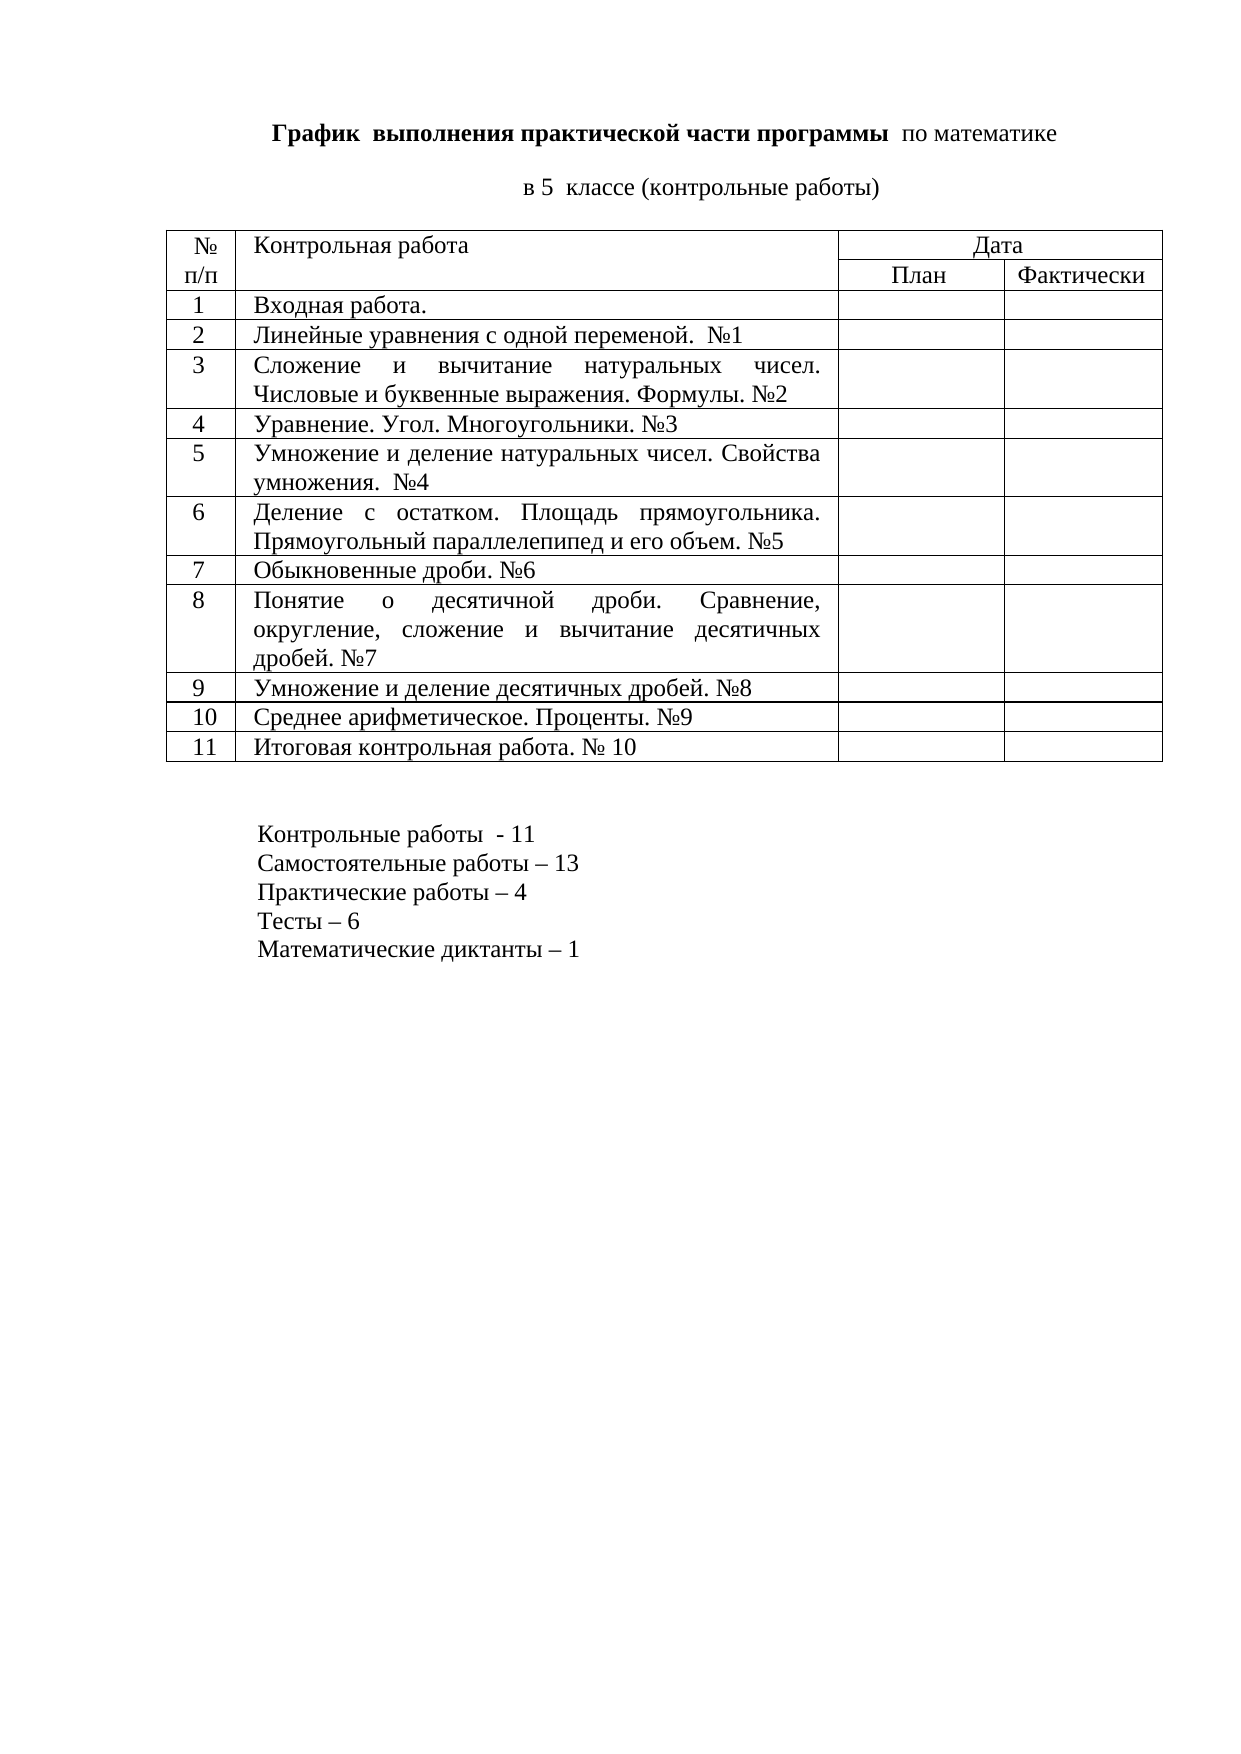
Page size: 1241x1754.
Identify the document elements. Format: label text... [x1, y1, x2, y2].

table_cell [1005, 291, 1162, 319]
table_header № п/п [167, 231, 235, 289]
table_header Контрольная работа [236, 231, 838, 289]
table_cell [1005, 673, 1162, 701]
table_cell [839, 320, 1004, 349]
table_cell Умножение и деление десятичных дробей. №8 [236, 673, 838, 701]
table_cell [839, 439, 1004, 496]
table_cell [839, 585, 1004, 672]
table_cell [839, 556, 1004, 584]
table_cell [1005, 497, 1162, 554]
table_cell 5 [167, 439, 235, 496]
text Тесты – 6 [183, 906, 1146, 934]
table_cell 1 [167, 291, 235, 319]
table_cell 6 [167, 497, 235, 554]
table_cell [839, 673, 1004, 701]
table_cell 2 [167, 320, 235, 349]
table_cell Входная работа. [236, 291, 838, 319]
table_cell [1005, 439, 1162, 496]
table_cell [1005, 409, 1162, 437]
table_cell Сложение и вычитание натуральных чисел. Числовые и буквенные выражения. Формулы. №2 [236, 350, 838, 408]
table_cell 4 [167, 409, 235, 437]
text Практические работы – 4 [183, 877, 1146, 906]
table_cell 11 [167, 732, 235, 761]
table_cell Фактически [1005, 260, 1162, 289]
table_cell [1005, 350, 1162, 408]
table_cell Деление с остатком. Площадь прямоугольника. Прямоугольный параллелепипед и его объем. №5 [236, 497, 838, 554]
table_cell Умножение и деление натуральных чисел. Свойства умножения. №4 [236, 439, 838, 496]
table_cell Итоговая контрольная работа. № 10 [236, 732, 838, 761]
table_cell [839, 497, 1004, 554]
text в 5 классе (контрольные работы) [183, 172, 1146, 201]
table_cell [1005, 556, 1162, 584]
table_cell Уравнение. Угол. Многоугольники. №3 [236, 409, 838, 437]
table_cell [1005, 320, 1162, 349]
table_cell [839, 703, 1004, 731]
text Самостоятельные работы – 13 [183, 848, 1146, 877]
table_cell План [839, 260, 1004, 289]
table_header Дата [839, 231, 1162, 259]
table_cell 8 [167, 585, 235, 672]
table_cell 10 [167, 703, 235, 731]
table_cell [839, 409, 1004, 437]
text Математические диктанты – 1 [183, 934, 1146, 963]
table_cell Среднее арифметическое. Проценты. №9 [236, 703, 838, 731]
table_cell [1005, 732, 1162, 761]
table_cell 7 [167, 556, 235, 584]
table_cell Понятие о десятичной дроби. Сравнение, округление, сложение и вычитание десятичных дробей. №7 [236, 585, 838, 672]
table_cell [839, 291, 1004, 319]
table_cell [839, 350, 1004, 408]
table_cell [1005, 585, 1162, 672]
table_cell 9 [167, 673, 235, 701]
table_cell [839, 732, 1004, 761]
text График выполнения практической части программы по математике [177, 118, 1152, 147]
table_cell 3 [167, 350, 235, 408]
table_cell Линейные уравнения с одной переменой. №1 [236, 320, 838, 349]
text Контрольные работы - 11 [183, 819, 1146, 848]
table_cell Обыкновенные дроби. №6 [236, 556, 838, 584]
table_cell [1005, 703, 1162, 731]
